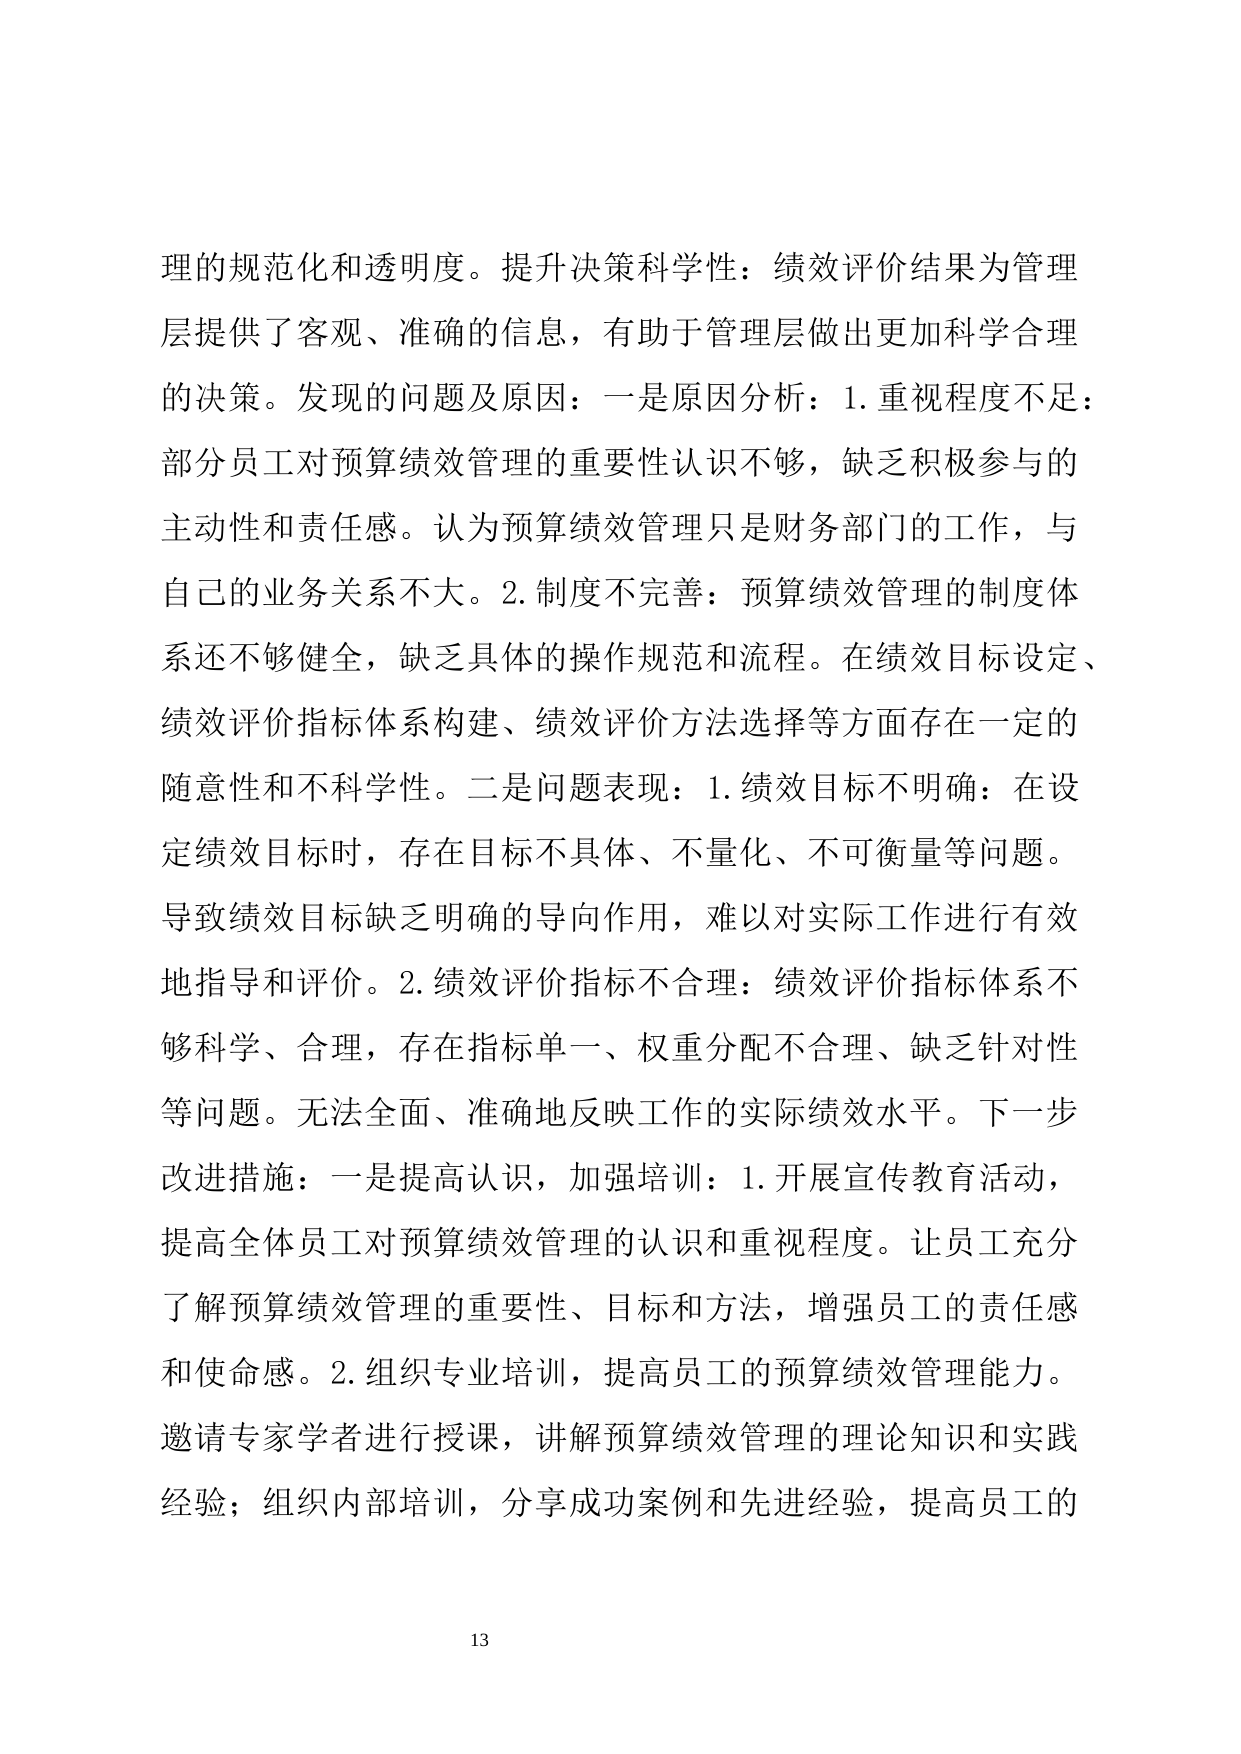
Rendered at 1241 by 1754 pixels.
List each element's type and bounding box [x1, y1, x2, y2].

text [159, 233, 1081, 1533]
